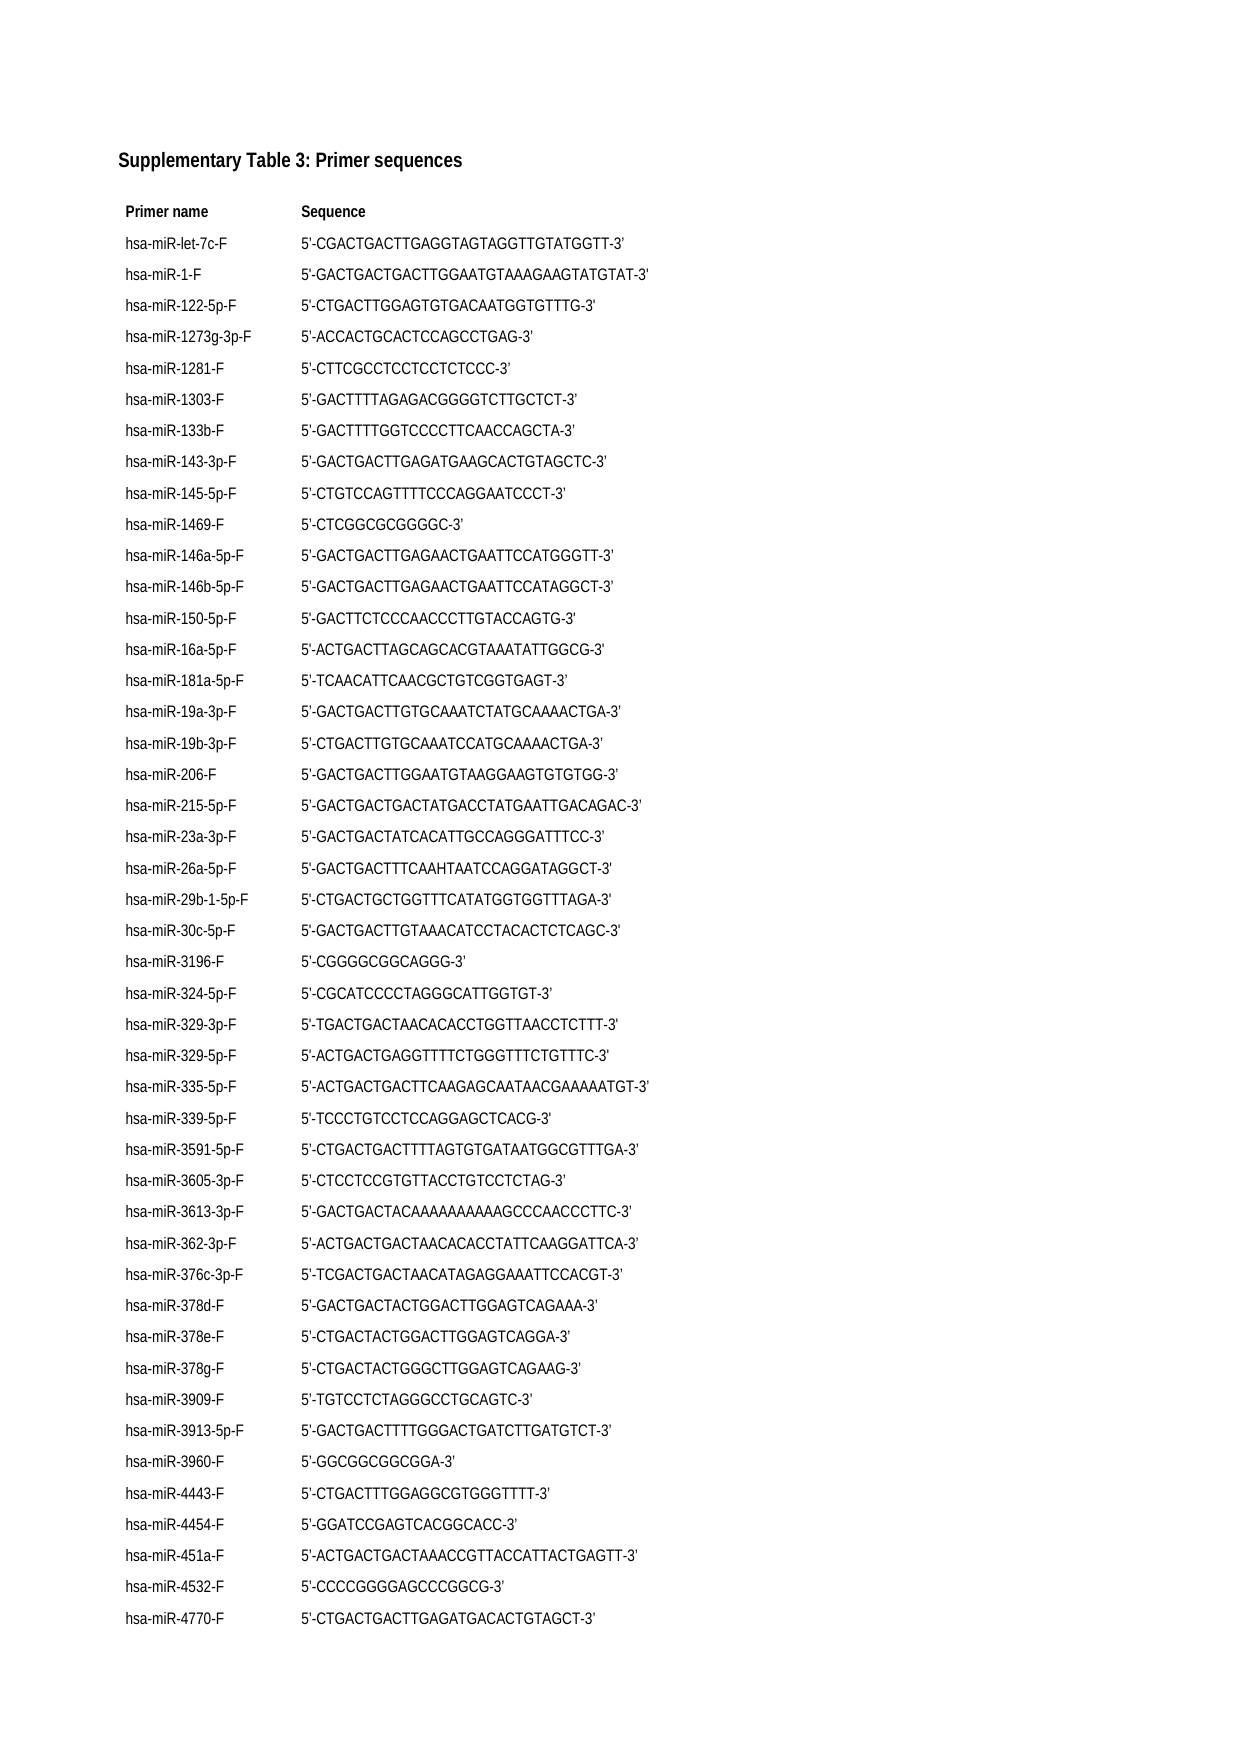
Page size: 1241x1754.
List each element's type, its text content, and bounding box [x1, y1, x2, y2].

table_cell 5’-CGACTGACTTGAGGTAGTAGGTTGTATGGTT-3’ [294, 221, 737, 253]
table_cell hsa-miR-451a-F [118, 1534, 294, 1565]
table_cell hsa-miR-16a-5p-F [118, 628, 294, 659]
table_cell hsa-miR-1303-F [118, 378, 294, 409]
table_cell 5’-CTGACTGACTTTTAGTGTGATAATGGCGTTTGA-3’ [294, 1128, 737, 1159]
table_cell 5’-TGTCCTCTAGGGCCTGCAGTC-3’ [294, 1378, 737, 1409]
table_cell hsa-miR-362-3p-F [118, 1221, 294, 1253]
table_cell 5'-CTGACTTGGAGTGTGACAATGGTGTTTG-3' [294, 284, 737, 315]
table_cell 5’-CTGACTTGTGCAAATCCATGCAAAACTGA-3’ [294, 721, 737, 753]
table_cell 5'-CTGACTGCTGGTTTCATATGGTGGTTTAGA-3' [294, 878, 737, 909]
table_cell 5'-ACTGACTGAGGTTTTCTGGGTTTCTGTTTC-3' [294, 1034, 737, 1065]
table_cell hsa-miR-3605-3p-F [118, 1159, 294, 1190]
table_cell hsa-miR-206-F [118, 753, 294, 784]
table_cell 5’-CGCATCCCCTAGGGCATTGGTGT-3’ [294, 971, 737, 1003]
table_cell 5’-CTGACTACTGGGCTTGGAGTCAGAAG-3’ [294, 1346, 737, 1378]
table_cell hsa-miR-378g-F [118, 1346, 294, 1378]
table_cell hsa-miR-378e-F [118, 1315, 294, 1346]
table_cell 5’-GACTTTTGGTCCCCTTCAACCAGCTA-3’ [294, 409, 737, 440]
table_cell hsa-miR-324-5p-F [118, 971, 294, 1003]
table_header Sequence [294, 190, 737, 221]
table_header Primer name [118, 190, 294, 221]
table_cell hsa-miR-let-7c-F [118, 221, 294, 253]
table_cell hsa-miR-329-3p-F [118, 1003, 294, 1034]
table_cell hsa-miR-23a-3p-F [118, 815, 294, 846]
table_cell 5’-GACTGACTTGAGAACTGAATTCCATGGGTT-3’ [294, 534, 737, 565]
table_cell 5’-GGATCCGAGTCACGGCACC-3’ [294, 1503, 737, 1534]
table_cell hsa-miR-378d-F [118, 1284, 294, 1315]
table_cell 5'-GACTGACTTTCAAHTAATCCAGGATAGGCT-3' [294, 846, 737, 878]
table_cell hsa-miR-215-5p-F [118, 784, 294, 815]
table_cell 5'-GACTGACTGACTTGGAATGTAAAGAAGTATGTAT-3' [294, 253, 737, 284]
table_cell 5’-CTGACTACTGGACTTGGAGTCAGGA-3’ [294, 1315, 737, 1346]
table_cell hsa-miR-335-5p-F [118, 1065, 294, 1096]
table_cell 5'-TGACTGACTAACACACCTGGTTAACCTCTTT-3' [294, 1003, 737, 1034]
table_cell hsa-miR-181a-5p-F [118, 659, 294, 690]
table_cell 5'-GACTGACTTGTAAACATCCTACACTCTCAGC-3' [294, 909, 737, 940]
table_cell 5’-GACTGACTTGAGAACTGAATTCCATAGGCT-3’ [294, 565, 737, 596]
table_cell hsa-miR-4770-F [118, 1596, 294, 1628]
table_cell 5’-CTTCGCCTCCTCCTCTCCC-3’ [294, 346, 737, 378]
table_cell 5’-CGGGGCGGCAGGG-3’ [294, 940, 737, 971]
table_cell hsa-miR-3960-F [118, 1440, 294, 1471]
table_cell hsa-miR-1469-F [118, 503, 294, 534]
table_cell hsa-miR-1-F [118, 253, 294, 284]
table_cell hsa-miR-145-5p-F [118, 471, 294, 503]
table_cell 5'-ACTGACTTAGCAGCACGTAAATATTGGCG-3' [294, 628, 737, 659]
table_cell hsa-miR-143-3p-F [118, 440, 294, 471]
table_cell 5’-ACTGACTGACTAACACACCTATTCAAGGATTCA-3’ [294, 1221, 737, 1253]
table_cell 5’-TCGACTGACTAACATAGAGGAAATTCCACGT-3’ [294, 1253, 737, 1284]
table_cell 5'-GACTTCTCCCAACCCTTGTACCAGTG-3' [294, 596, 737, 628]
table_cell hsa-miR-150-5p-F [118, 596, 294, 628]
table_cell 5'-TCCCTGTCCTCCAGGAGCTCACG-3' [294, 1096, 737, 1128]
table_cell hsa-miR-19b-3p-F [118, 721, 294, 753]
table_cell hsa-miR-30c-5p-F [118, 909, 294, 940]
table_cell 5’-CTCGGCGCGGGGC-3’ [294, 503, 737, 534]
table_cell hsa-miR-26a-5p-F [118, 846, 294, 878]
table_cell 5’-GACTTTTAGAGACGGGGTCTTGCTCT-3’ [294, 378, 737, 409]
table_cell hsa-miR-329-5p-F [118, 1034, 294, 1065]
table_cell 5’-CCCCGGGGAGCCCGGCG-3’ [294, 1565, 737, 1596]
table_cell 5’-ACCACTGCACTCCAGCCTGAG-3’ [294, 315, 737, 346]
text Supplementary Table 3: Primer sequences [118, 148, 1122, 172]
table_cell hsa-miR-3196-F [118, 940, 294, 971]
table_cell 5’-GACTGACTGACTATGACCTATGAATTGACAGAC-3’ [294, 784, 737, 815]
table_cell 5’-CTGACTGACTTGAGATGACACTGTAGCT-3’ [294, 1596, 737, 1628]
table_cell 5’-CTCCTCCGTGTTACCTGTCCTCTAG-3’ [294, 1159, 737, 1190]
table_cell hsa-miR-4532-F [118, 1565, 294, 1596]
table_cell 5’-GACTGACTACTGGACTTGGAGTCAGAAA-3’ [294, 1284, 737, 1315]
table_cell hsa-miR-1281-F [118, 346, 294, 378]
table_cell hsa-miR-339-5p-F [118, 1096, 294, 1128]
table_cell 5’-GACTGACTTGGAATGTAAGGAAGTGTGTGG-3’ [294, 753, 737, 784]
table_cell hsa-miR-376c-3p-F [118, 1253, 294, 1284]
table_cell 5’-CTGTCCAGTTTTCCCAGGAATCCCT-3’ [294, 471, 737, 503]
table_cell 5’-TCAACATTCAACGCTGTCGGTGAGT-3’ [294, 659, 737, 690]
table_cell 5’-GACTGACTTTTGGGACTGATCTTGATGTCT-3’ [294, 1409, 737, 1440]
table_cell 5’-ACTGACTGACTTCAAGAGCAATAACGAAAAATGT-3’ [294, 1065, 737, 1096]
table_cell hsa-miR-1273g-3p-F [118, 315, 294, 346]
table_cell hsa-miR-146b-5p-F [118, 565, 294, 596]
table_cell 5’-GACTGACTACAAAAAAAAAAGCCCAACCCTTC-3’ [294, 1190, 737, 1221]
table_cell hsa-miR-3613-3p-F [118, 1190, 294, 1221]
table_cell 5’-GACTGACTATCACATTGCCAGGGATTTCC-3’ [294, 815, 737, 846]
table_cell hsa-miR-133b-F [118, 409, 294, 440]
table_cell hsa-miR-146a-5p-F [118, 534, 294, 565]
table_cell 5’-GACTGACTTGAGATGAAGCACTGTAGCTC-3’ [294, 440, 737, 471]
table_cell hsa-miR-3913-5p-F [118, 1409, 294, 1440]
table_cell hsa-miR-122-5p-F [118, 284, 294, 315]
table_cell hsa-miR-4443-F [118, 1471, 294, 1503]
table_cell hsa-miR-3909-F [118, 1378, 294, 1409]
table_cell hsa-miR-29b-1-5p-F [118, 878, 294, 909]
table_cell 5’-CTGACTTTGGAGGCGTGGGTTTT-3’ [294, 1471, 737, 1503]
table_cell hsa-miR-3591-5p-F [118, 1128, 294, 1159]
table_cell hsa-miR-19a-3p-F [118, 690, 294, 721]
table_cell 5’-ACTGACTGACTAAACCGTTACCATTACTGAGTT-3’ [294, 1534, 737, 1565]
table_cell 5’-GGCGGCGGCGGA-3’ [294, 1440, 737, 1471]
table_cell hsa-miR-4454-F [118, 1503, 294, 1534]
table_cell 5’-GACTGACTTGTGCAAATCTATGCAAAACTGA-3’ [294, 690, 737, 721]
